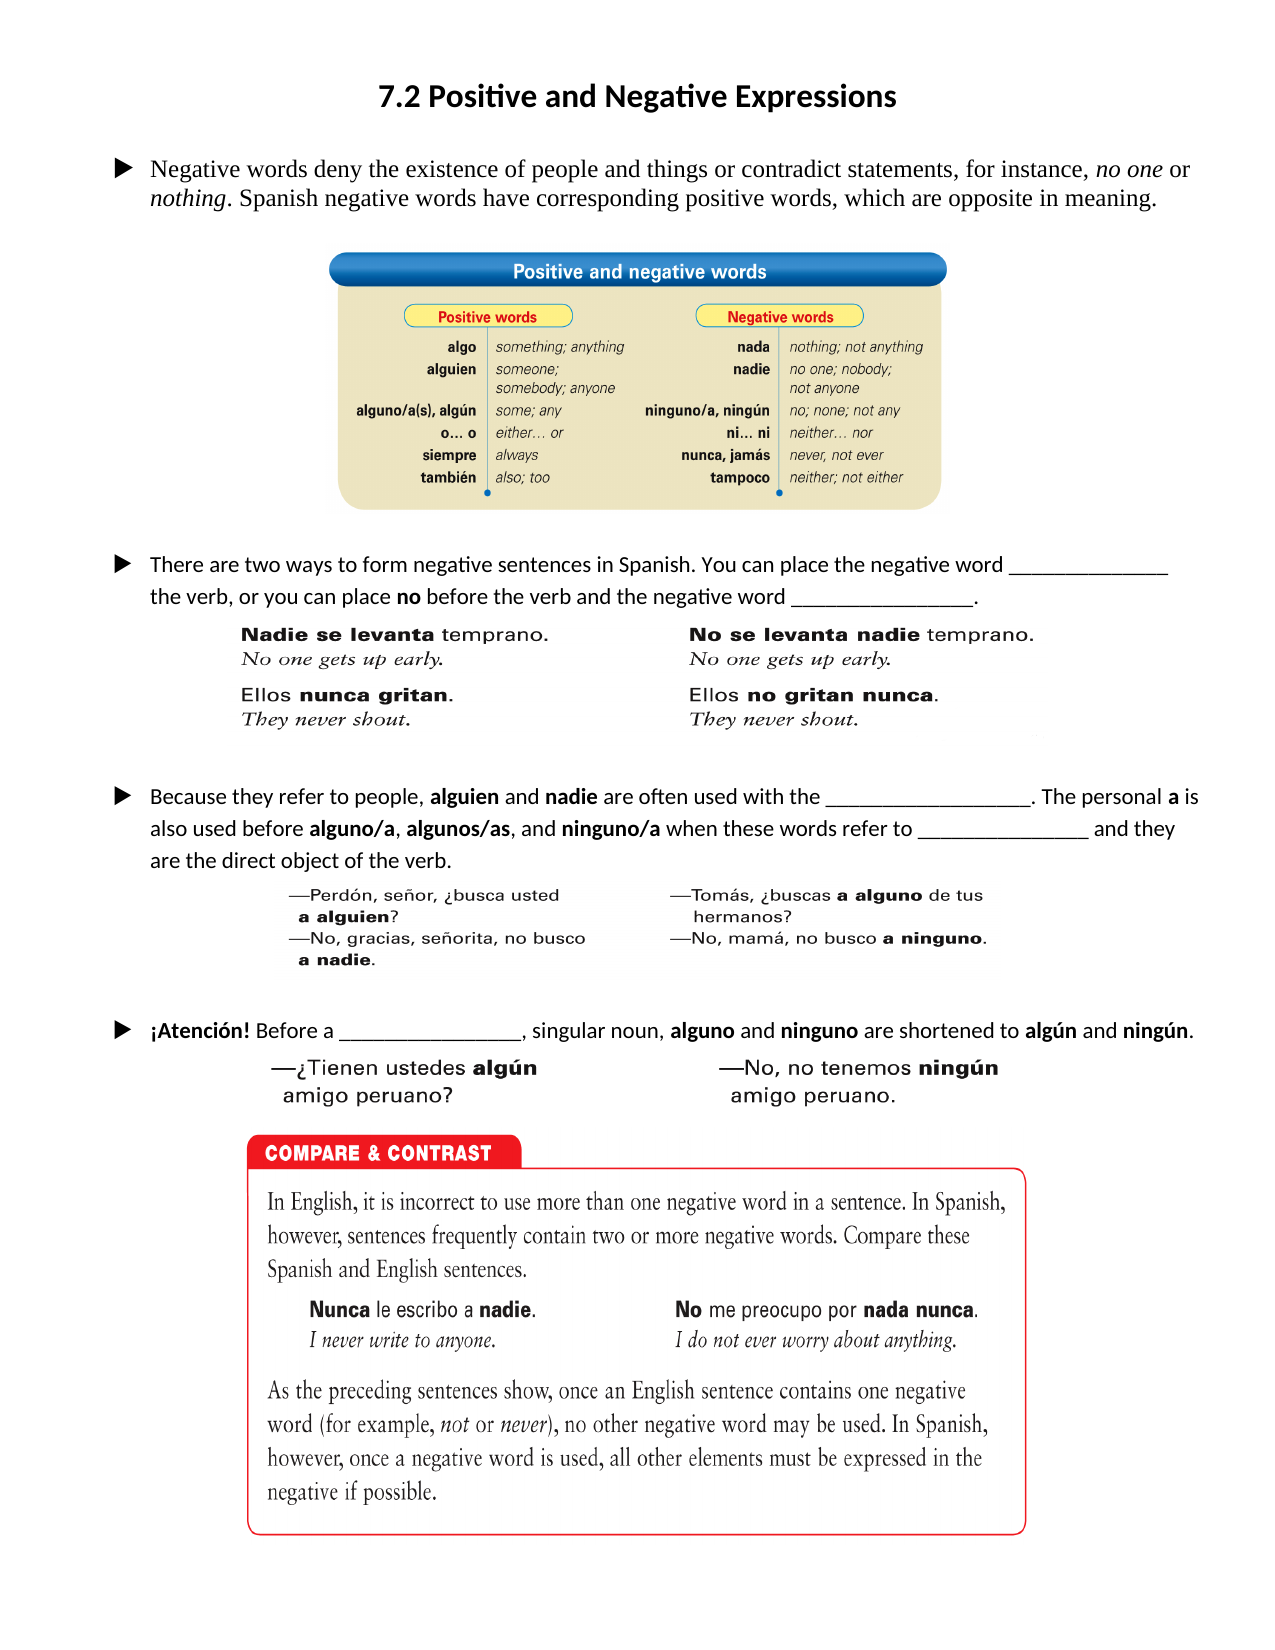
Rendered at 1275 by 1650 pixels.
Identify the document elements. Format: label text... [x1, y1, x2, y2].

picture [226, 614, 1049, 746]
picture [240, 1127, 1035, 1545]
picture [325, 243, 950, 514]
picture [259, 1048, 1016, 1124]
list There are two ways to form negative sentences in Spanish. You can place the negative word ______________ the verb, or you can place no before the verb and the negative word ________________. [112, 550, 1200, 611]
list Negative words deny the existence of people and things or contradict statements, for instance, no one or nothing. Spanish negative words have corresponding positive words, which are opposite in meaning. [112, 154, 1200, 211]
list ¡Atención! Before a ________________, singular noun, alguno and ninguno are shortened to algún and ningún. [112, 1016, 1200, 1044]
picture [274, 878, 1001, 980]
text 7.2 Positive and Negative Expressions [75, 75, 1200, 116]
list Because they refer to people, alguien and nadie are often used with the __________________. The personal a is also used before alguno/a, algunos/as, and ninguno/a when these words refer to _______________ and they are the direct object of the verb. [112, 782, 1200, 874]
